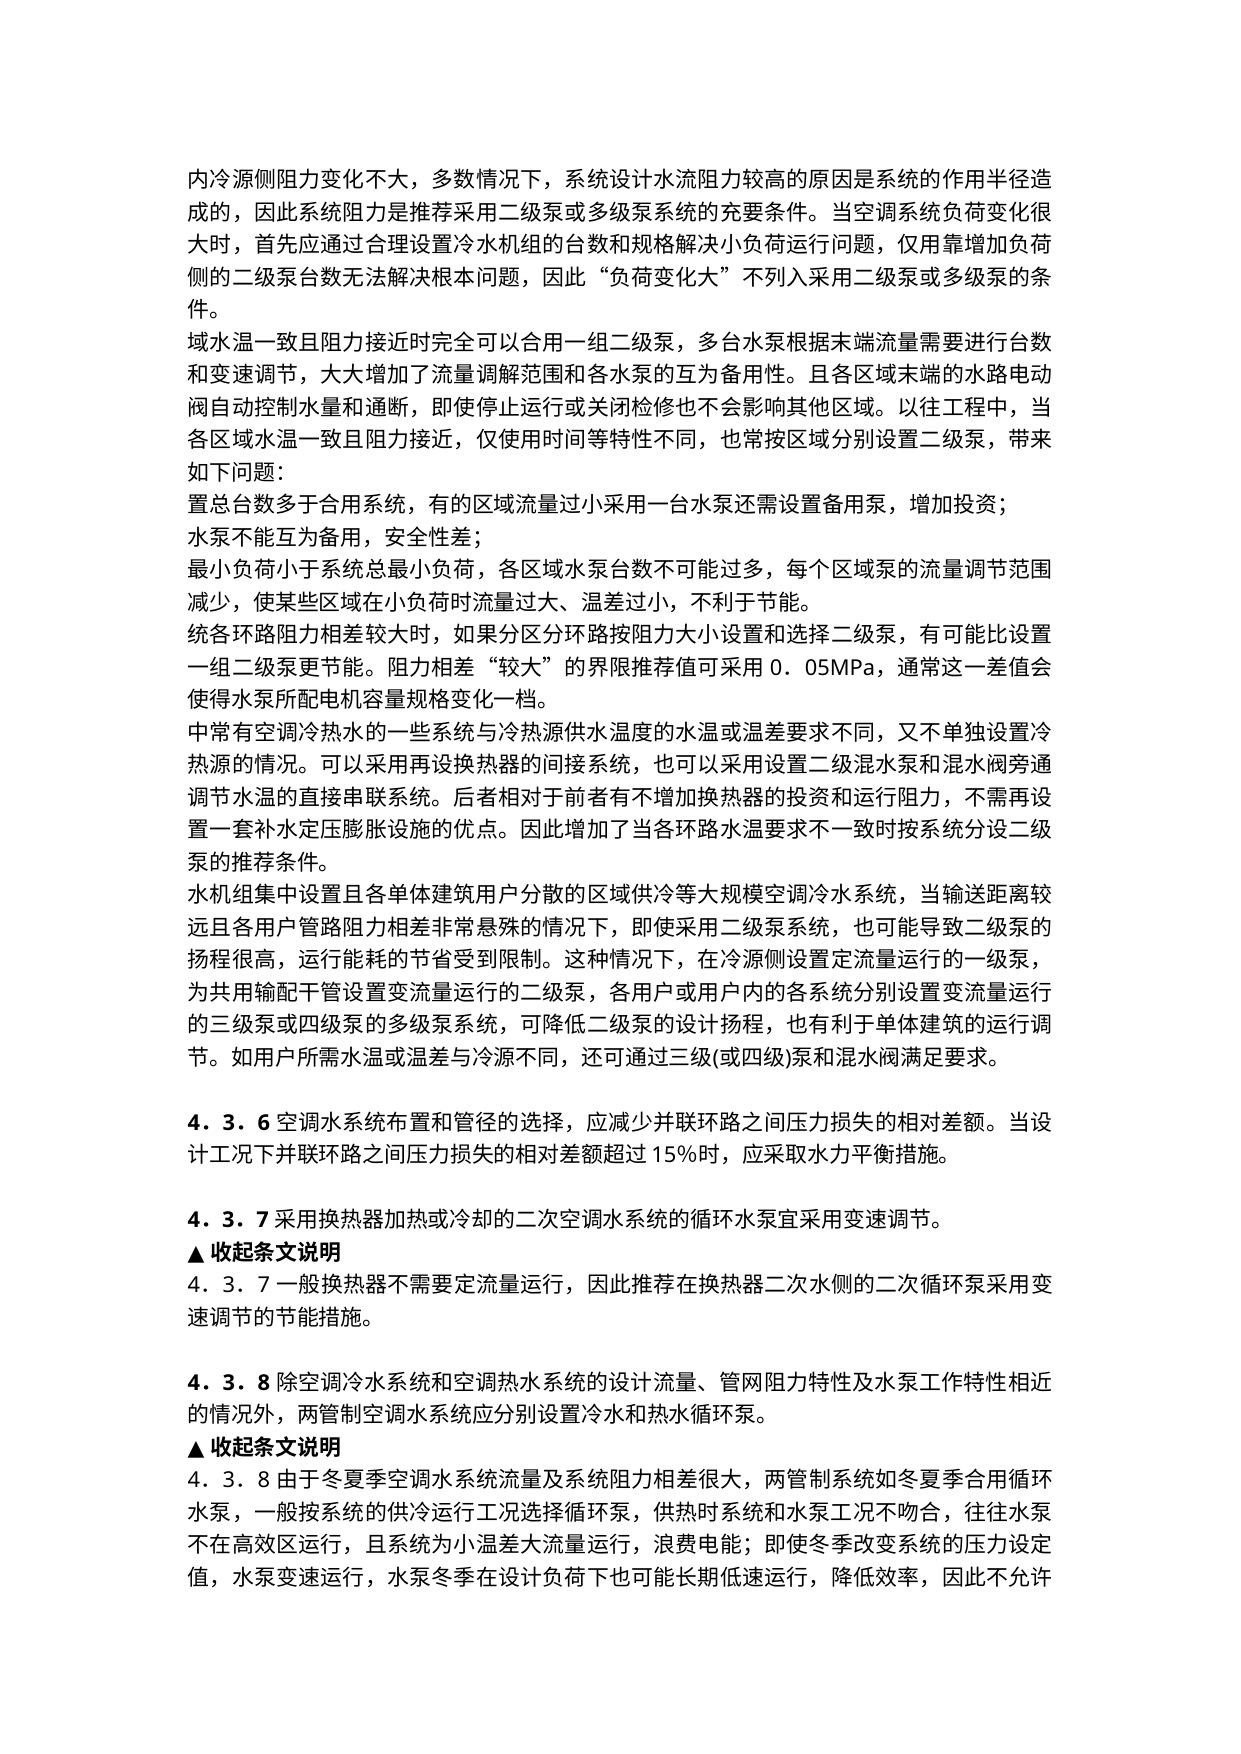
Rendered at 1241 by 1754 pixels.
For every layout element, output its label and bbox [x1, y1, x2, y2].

text [187, 162, 1053, 1592]
